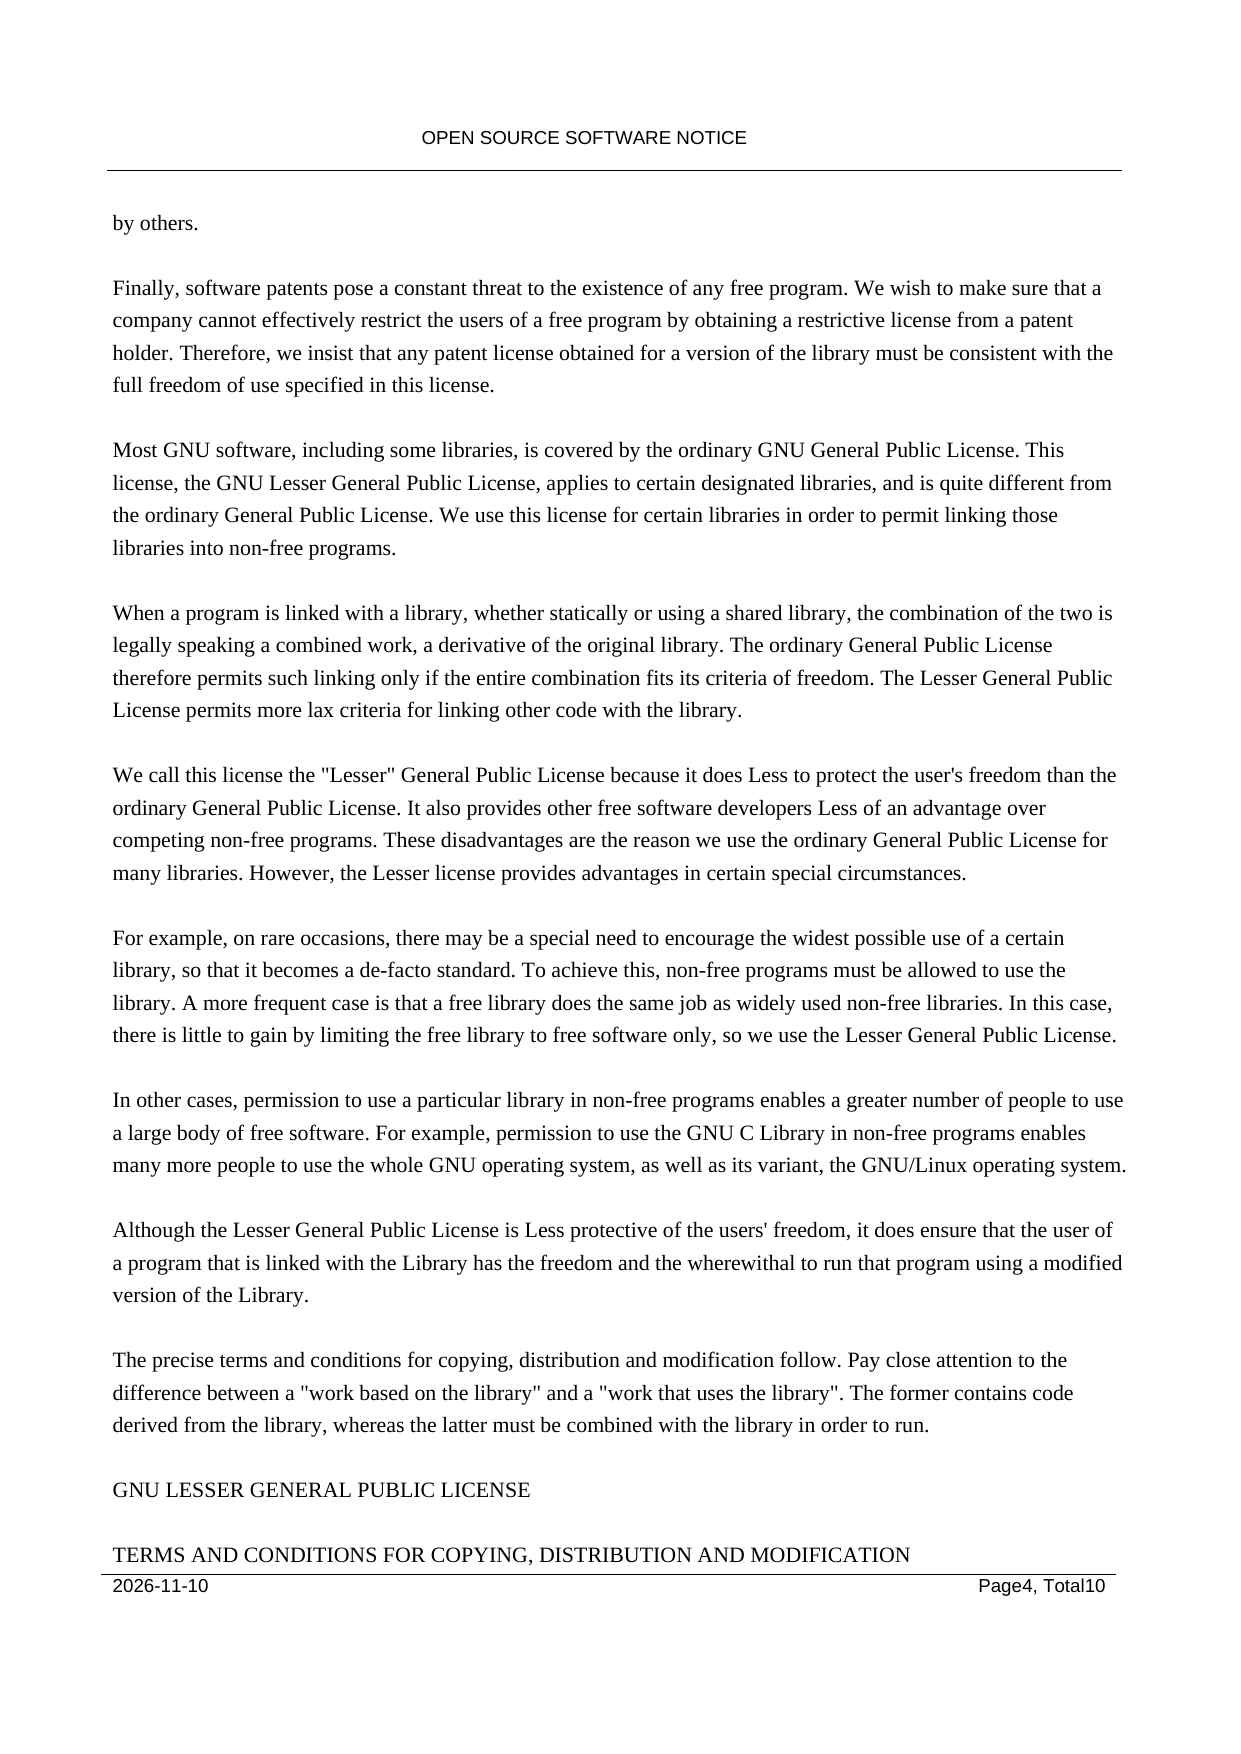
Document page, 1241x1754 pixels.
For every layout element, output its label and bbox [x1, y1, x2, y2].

text [112, 206, 1128, 1571]
